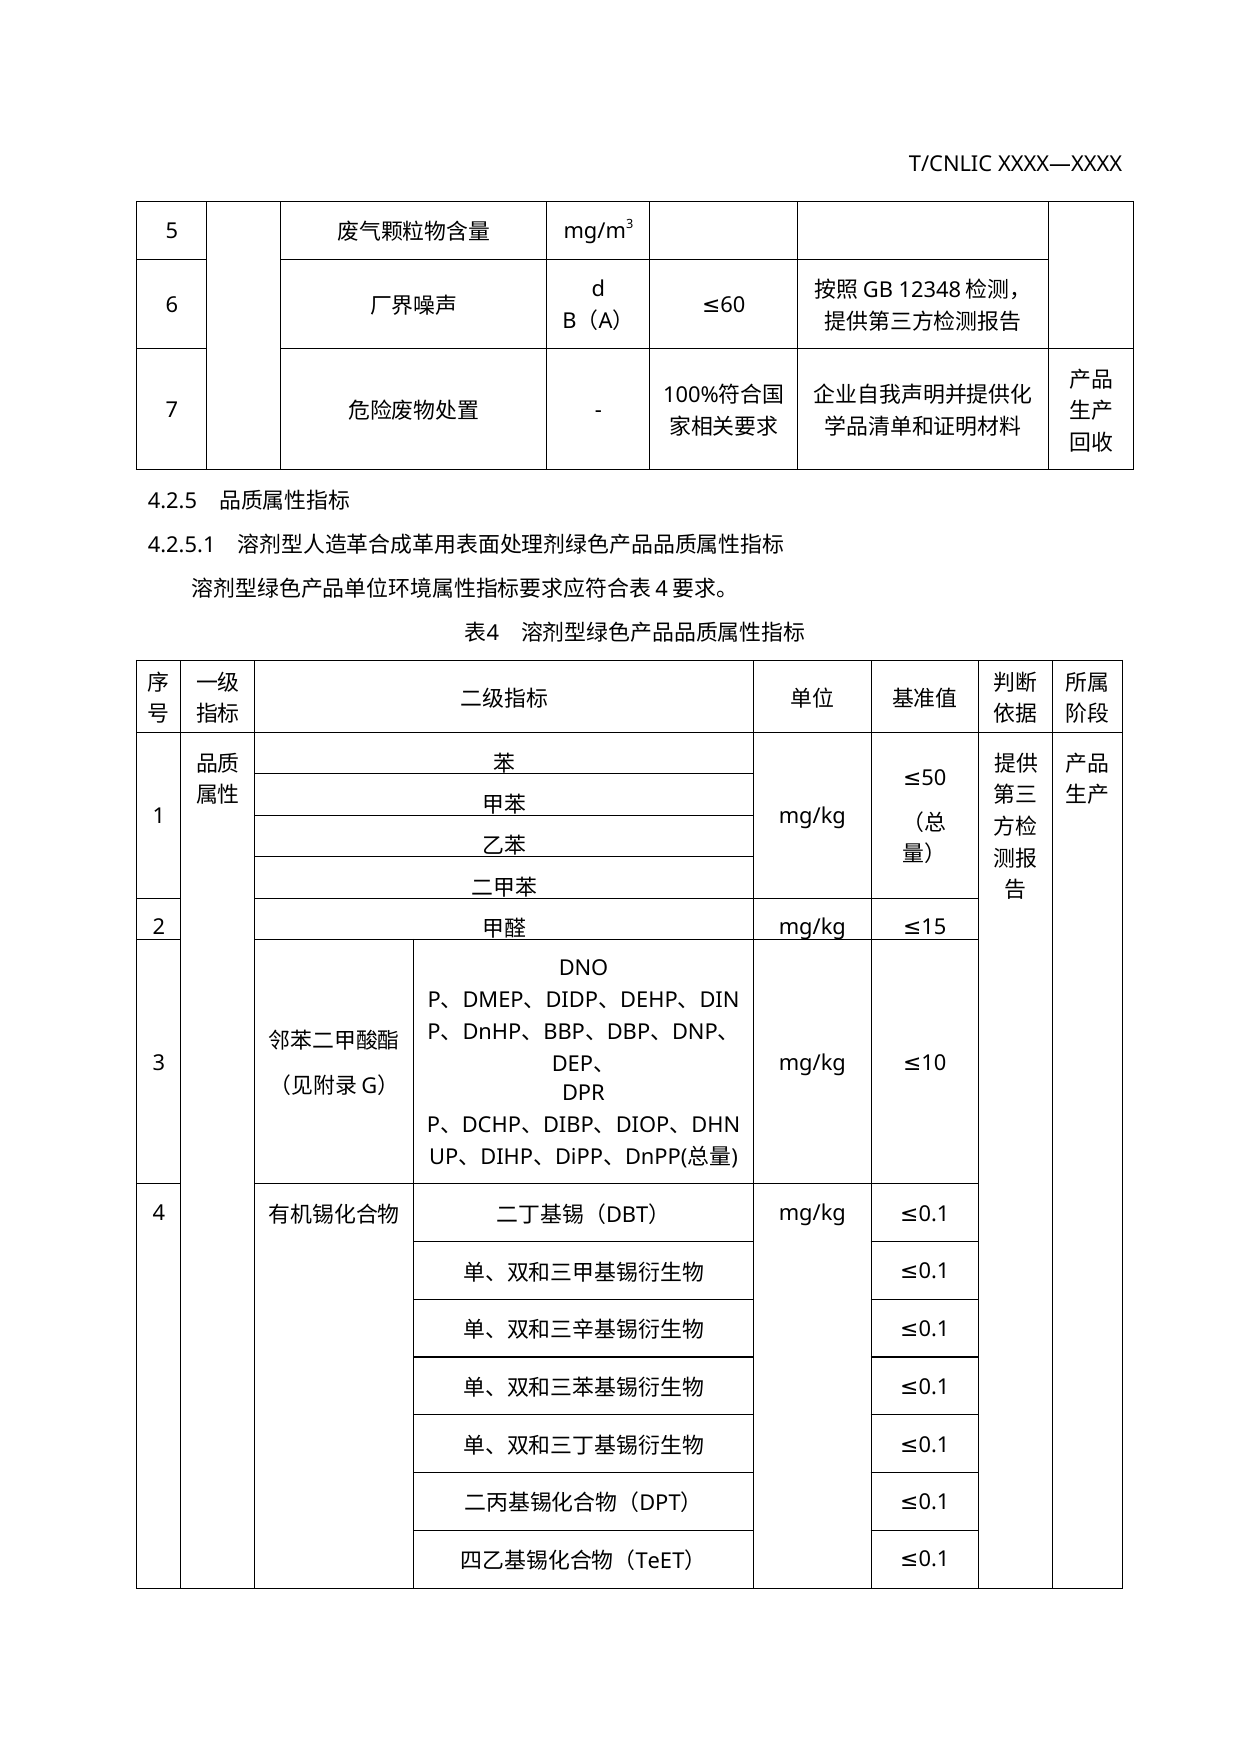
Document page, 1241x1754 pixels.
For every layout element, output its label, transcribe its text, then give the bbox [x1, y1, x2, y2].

table_cell 1 [137, 733, 180, 897]
table_cell 二甲苯 [255, 857, 753, 897]
table_header 判断依据 [979, 661, 1052, 732]
table_cell 二丙基锡化合物（DPT） [414, 1473, 753, 1530]
table_cell 废气颗粒物含量 [281, 202, 546, 258]
table_cell 4 [137, 1184, 180, 1587]
table_cell 6 [137, 260, 206, 348]
table_header 基准值 [872, 661, 978, 732]
table_cell 产品生产 [1053, 733, 1122, 1587]
text 溶剂型绿色产品单位环境属性指标要求应符合表4要求。 [148, 571, 1122, 603]
table_cell ≤0.1 [872, 1358, 978, 1414]
table_cell mg/kg [754, 940, 871, 1183]
table_cell 3 [137, 940, 180, 1183]
table_cell 单、双和三丁基锡衍生物 [414, 1415, 753, 1472]
table_cell DNOP、DMEP、DIDP、DEHP、DINP、DnHP、BBP、DBP、DNP、DEP、 DPRP、DCHP、DIBP、DIOP、DHNUP、DIHP、DiPP、DnPP(总量) [414, 940, 753, 1183]
table_cell ≤60 [650, 260, 797, 348]
table_cell ≤0.1 [872, 1531, 978, 1587]
table_cell 苯 [255, 733, 753, 773]
table_cell 5 [137, 202, 206, 258]
table_header 所属 阶段 [1053, 661, 1122, 732]
table_cell ≤0.1 [872, 1473, 978, 1530]
table_cell mg/kg [754, 899, 871, 939]
table_cell dB（A） [547, 260, 649, 348]
table_cell 产品生产回收 [1049, 349, 1133, 469]
text 品质属性指标 [148, 483, 1122, 514]
table_cell 品质属性 [181, 733, 254, 1587]
table_cell 单、双和三甲基锡衍生物 [414, 1242, 753, 1299]
table_cell 甲苯 [255, 774, 753, 815]
table_cell 甲醛 [255, 899, 753, 939]
table_header 二级指标 [255, 661, 753, 732]
table_cell ≤0.1 [872, 1415, 978, 1472]
table_header 一级 指标 [181, 661, 254, 732]
table_cell mg/m3 [547, 202, 649, 258]
table_cell 企业自我声明并提供化学品清单和证明材料 [798, 349, 1048, 469]
table_cell 单、双和三辛基锡衍生物 [414, 1300, 753, 1356]
text 溶剂型绿色产品品质属性指标 [148, 615, 1122, 647]
table_cell 100%符合国家相关要求 [650, 349, 797, 469]
table_cell 单、双和三苯基锡衍生物 [414, 1358, 753, 1414]
table_cell ≤0.1 [872, 1242, 978, 1299]
table_cell 按照GB 12348检测，提供第三方检测报告 [798, 260, 1048, 348]
text 溶剂型人造革合成革用表面处理剂绿色产品品质属性指标 [148, 527, 1122, 559]
table_cell 提供第三方检测报告 [979, 733, 1052, 1587]
table_cell 二丁基锡（DBT） [414, 1184, 753, 1241]
table_cell 乙苯 [255, 816, 753, 856]
table_cell 危险废物处置 [281, 349, 546, 469]
table_cell ≤0.1 [872, 1184, 978, 1241]
table_header 单位 [754, 661, 871, 732]
table_cell ≤0.1 [872, 1300, 978, 1356]
table_cell ≤10 [872, 940, 978, 1183]
table_cell mg/kg [754, 1184, 871, 1587]
table_header 序 号 [137, 661, 180, 732]
table_cell - [547, 349, 649, 469]
table_cell 2 [137, 899, 180, 939]
table_cell 四乙基锡化合物（TeET） [414, 1531, 753, 1587]
table_cell 邻苯二甲酸酯 （见附录G） [255, 940, 413, 1183]
table_cell 7 [137, 349, 206, 469]
table_cell mg/kg [754, 733, 871, 897]
table_cell ≤15 [872, 899, 978, 939]
table_cell 厂界噪声 [281, 260, 546, 348]
table_cell ≤50 （总量） [872, 733, 978, 897]
table_cell 有机锡化合物 [255, 1184, 413, 1587]
